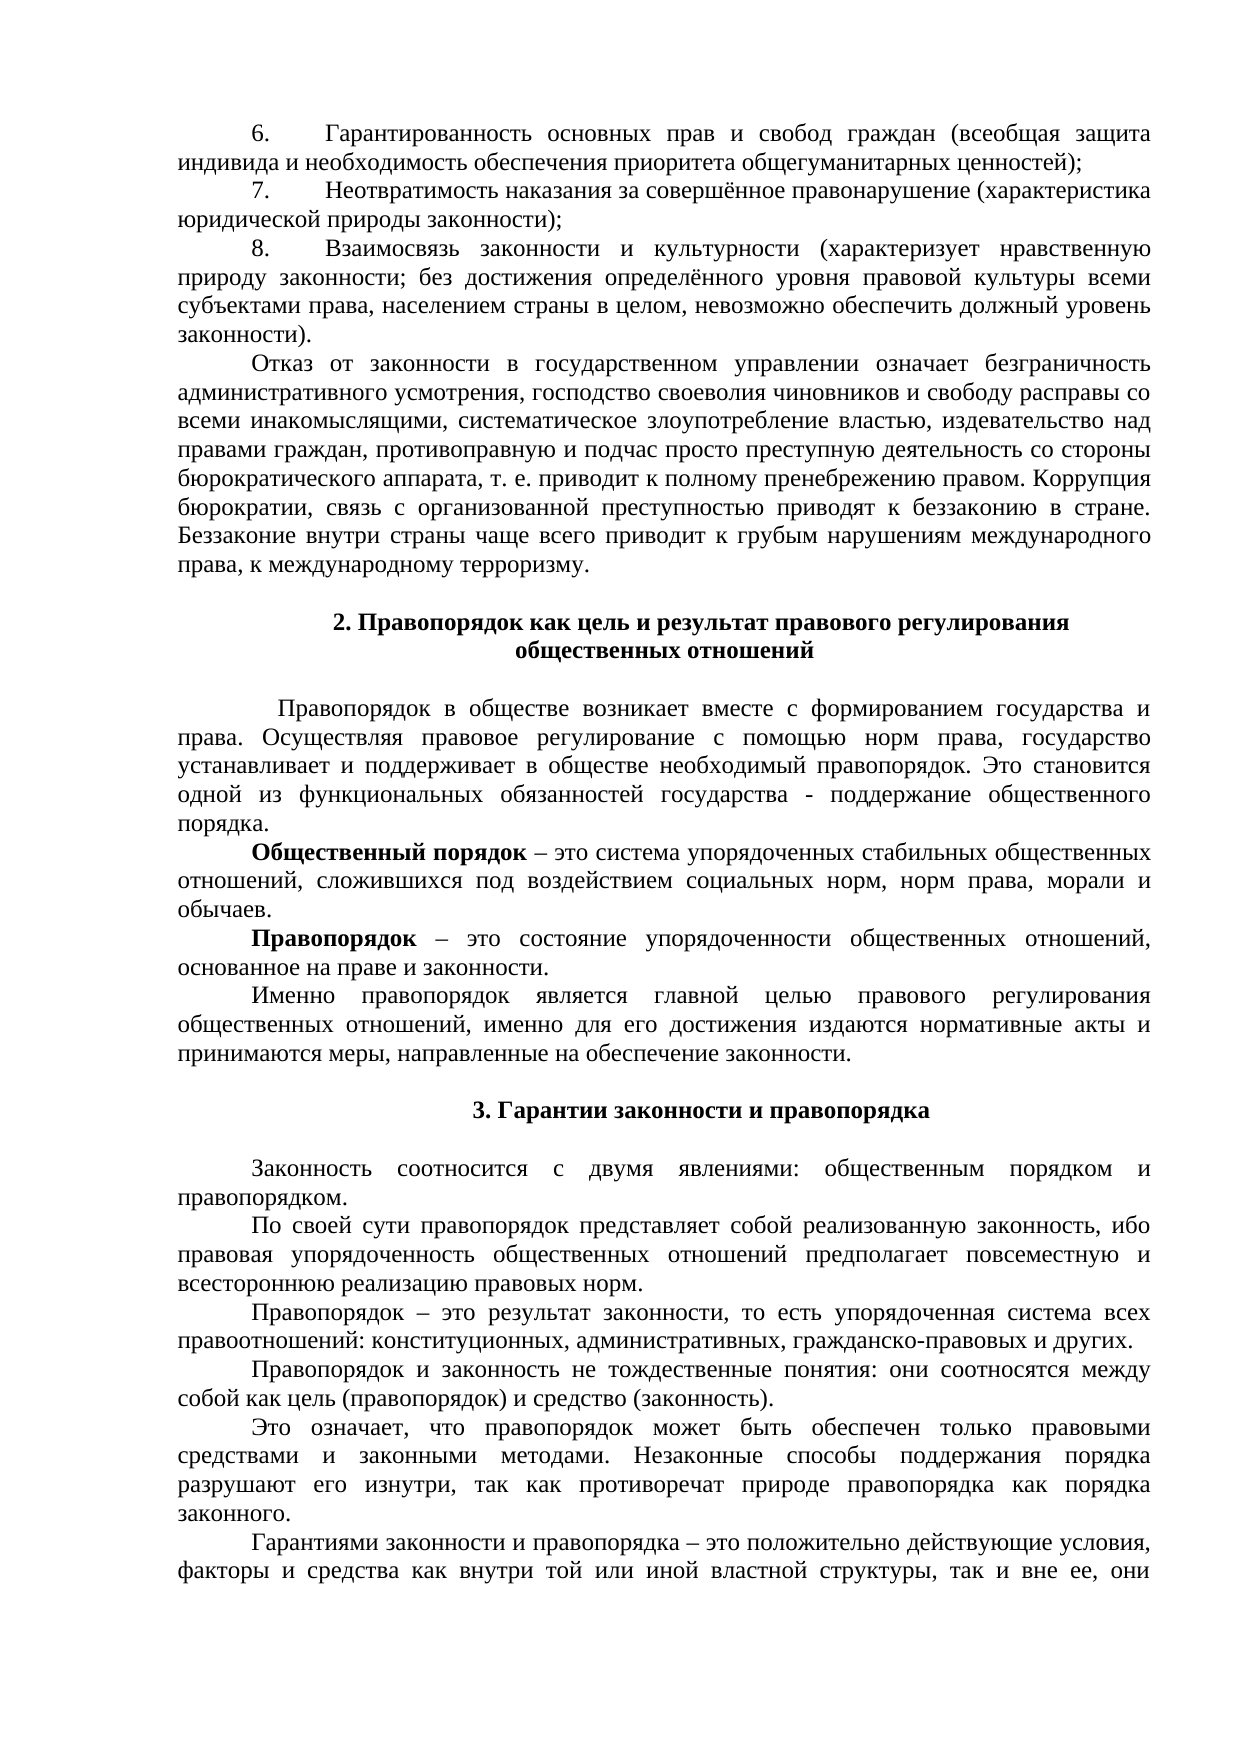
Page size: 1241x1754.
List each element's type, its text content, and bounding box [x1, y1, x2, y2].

text Законность соотносится с двумя явлениями: общественным порядком и правопорядком. [177, 1153, 1152, 1211]
text Правопорядок в обществе возникает вместе с формированием государства и права. Осуществляя правовое регулирование с помощью норм права, государство устанавливает и поддерживает в обществе необходимый правопорядок. Это становится одной из функциональных обязанностей государства - поддержание общественного порядка. [177, 693, 1152, 837]
list Отказ от законности в государственном управлении означает безграничность административного усмотрения, господство своеволия чиновников и свободу расправы со всеми инакомыслящими, систематическое злоупотребление властью, издевательство над правами граждан, противоправную и подчас просто преступную деятельность со стороны бюрократического аппарата, т. е. приводит к полному пренебрежению правом. Коррупция бюрократии, связь с организованной преступностью приводят к беззаконию в стране. Беззаконие внутри страны чаще всего приводит к грубым нарушениям международного права, к международному терроризму. [177, 348, 1152, 578]
text Правопорядок – это результат законности, то есть упорядоченная система всех правоотношений: конституционных, административных, гражданско-правовых и других. [177, 1297, 1152, 1354]
text Правопорядок – это состояние упорядоченности общественных отношений, основанное на праве и законности. [177, 923, 1152, 981]
list Взаимосвязь законности и культурности (характеризует нравственную природу законности; без достижения определённого уровня правовой культуры всеми субъектами права, населением страны в целом, невозможно обеспечить должный уровень законности). [177, 233, 1152, 348]
list Гарантированность основных прав и свобод граждан (всеобщая защита индивида и необходимость обеспечения приоритета общегуманитарных ценностей); [177, 118, 1152, 176]
text 2. Правопорядок как цель и результат правового регулирования общественных отношений [177, 607, 1152, 664]
text 3. Гарантии законности и правопорядка [177, 1096, 1152, 1124]
text Общественный порядок – это система упорядоченных стабильных общественных отношений, сложившихся под воздействием социальных норм, норм права, морали и обычаев. [177, 837, 1152, 923]
text По своей сути правопорядок представляет собой реализованную законность, ибо правовая упорядоченность общественных отношений предполагает повсеместную и всестороннюю реализацию правовых норм. [177, 1211, 1152, 1297]
text Именно правопорядок является главной целью правового регулирования общественных отношений, именно для его достижения издаются нормативные акты и принимаются меры, направленные на обеспечение законности. [177, 981, 1152, 1067]
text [177, 1527, 1152, 1584]
text Это означает, что правопорядок может быть обеспечен только правовыми средствами и законными методами. Незаконные способы поддержания порядка разрушают его изнутри, так как противоречат природе правопорядка как порядка законного. [177, 1412, 1152, 1527]
list Неотвратимость наказания за совершённое правонарушение (характеристика юридической природы законности); [177, 176, 1152, 233]
text Правопорядок и законность не тождественные понятия: они соотносятся между собой как цель (правопорядок) и средство (законность). [177, 1354, 1152, 1412]
